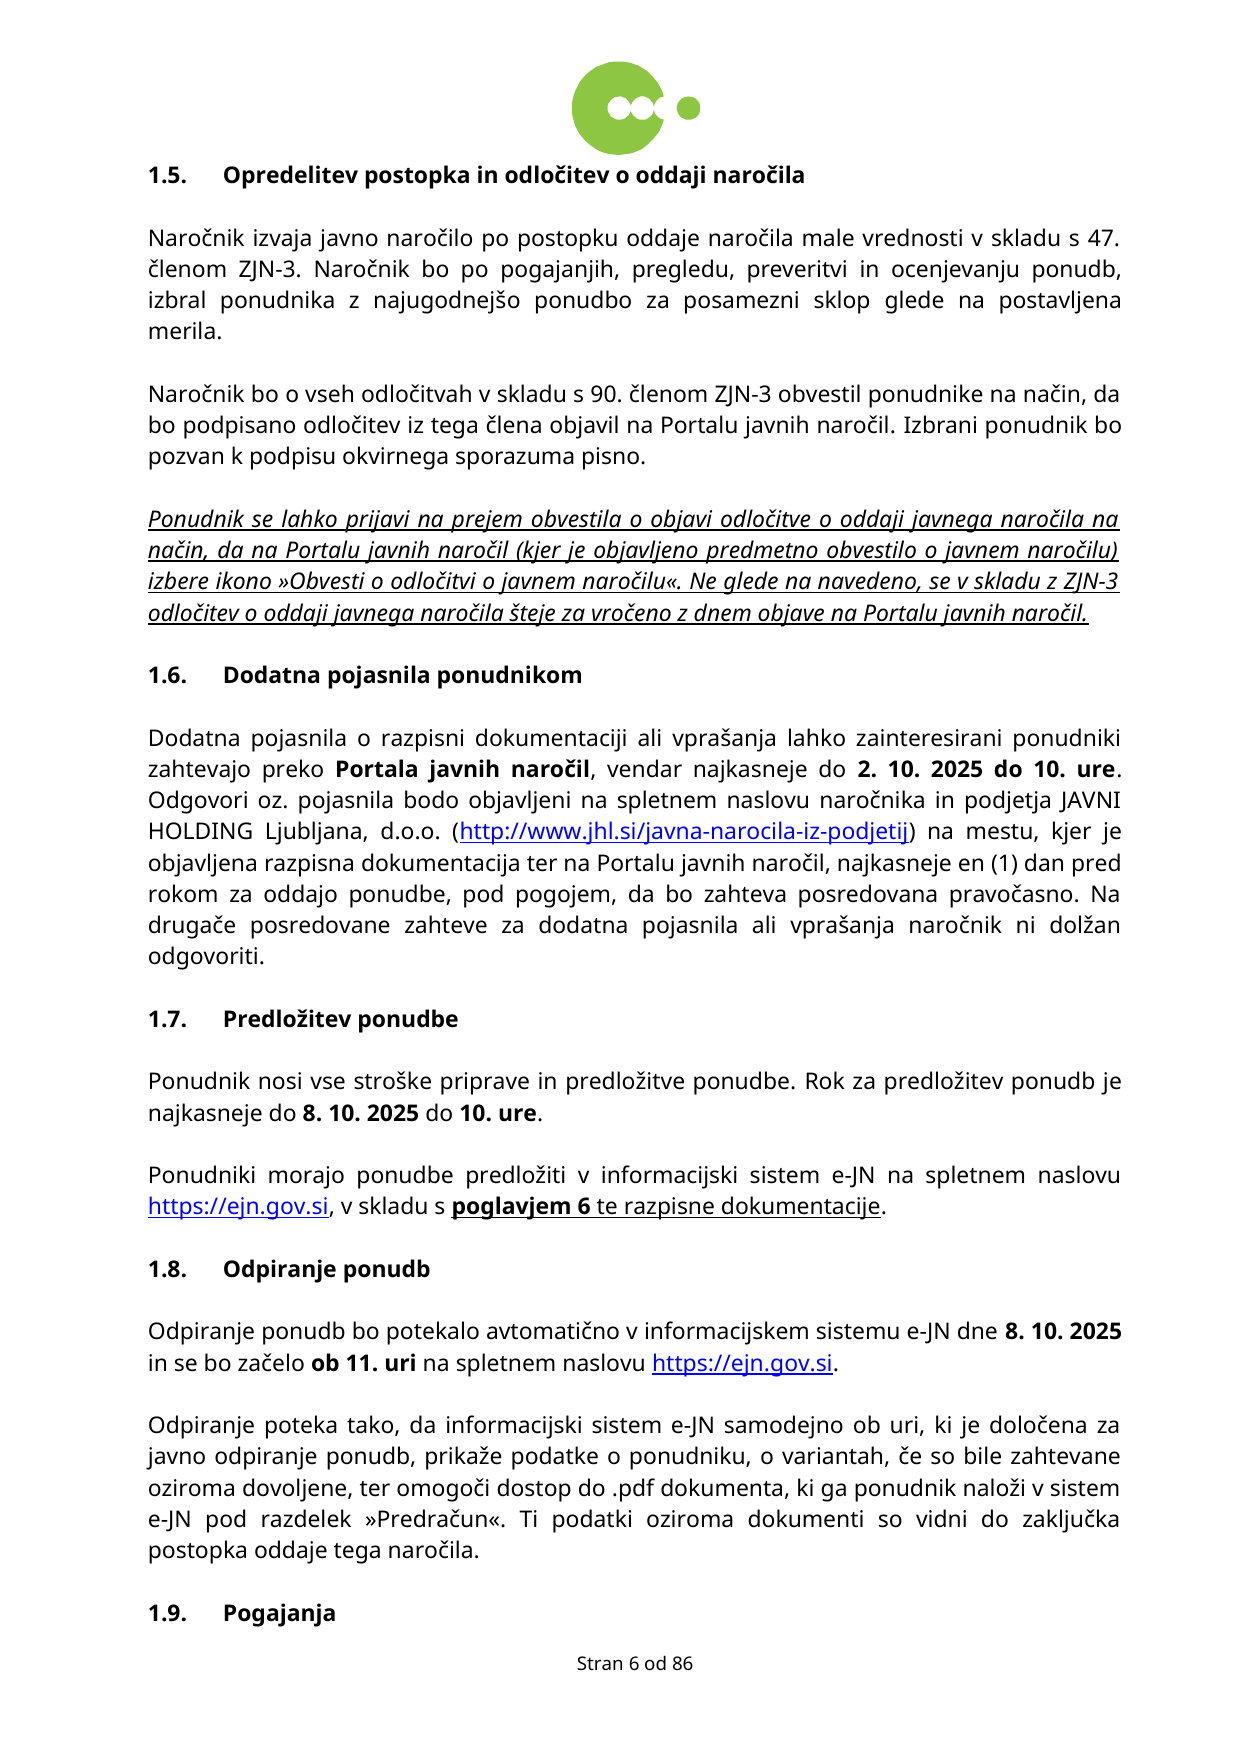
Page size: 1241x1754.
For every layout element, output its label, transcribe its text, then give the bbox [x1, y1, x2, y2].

list Dodatna pojasnila ponudnikom [148, 659, 1122, 690]
text Odpiranje ponudb bo potekalo avtomatično v informacijskem sistemu e-JN dne 8. 10. 2025 in se bo začelo ob 11. uri na spletnem naslovu https://ejn.gov.si. [148, 1315, 1122, 1378]
text Dodatna pojasnila o razpisni dokumentaciji ali vprašanja lahko zainteresirani ponudniki zahtevajo preko Portala javnih naročil, vendar najkasneje do 2. 10. 2025 do 10. ure. Odgovori oz. pojasnila bodo objavljeni na spletnem naslovu naročnika in podjetja JAVNI HOLDING Ljubljana, d.o.o. (http://www.jhl.si/javna-narocila-iz-podjetij) na mestu, kjer je objavljena razpisna dokumentacija ter na Portalu javnih naročil, najkasneje en (1) dan pred rokom za oddajo ponudbe, pod pogojem, da bo zahteva posredovana pravočasno. Na drugače posredovane zahteve za dodatna pojasnila ali vprašanja naročnik ni dolžan odgovoriti. [148, 722, 1122, 972]
text Naročnik izvaja javno naročilo po postopku oddaje naročila male vrednosti v skladu s 47. členom ZJN-3. Naročnik bo po pogajanjih, pregledu, preveritvi in ocenjevanju ponudb, izbral ponudnika z najugodnejšo ponudbo za posamezni sklop glede na postavljena merila. [148, 222, 1122, 347]
text Naročnik bo o vseh odločitvah v skladu s 90. členom ZJN-3 obvestil ponudnike na način, da bo podpisano odločitev iz tega člena objavil na Portalu javnih naročil. Izbrani ponudnik bo pozvan k podpisu okvirnega sporazuma pisno. [148, 378, 1122, 472]
text Ponudnik nosi vse stroške priprave in predložitve ponudbe. Rok za predložitev ponudb je najkasneje do 8. 10. 2025 do 10. ure. [148, 1065, 1122, 1128]
list Odpiranje ponudb [148, 1253, 1122, 1284]
text Odpiranje poteka tako, da informacijski sistem e-JN samodejno ob uri, ki je določena za javno odpiranje ponudb, prikaže podatke o ponudniku, o variantah, če so bile zahtevane oziroma dovoljene, ter omogoči dostop do .pdf dokumenta, ki ga ponudnik naloži v sistem e-JN pod razdelek »Predračun«. Ti podatki oziroma dokumenti so vidni do zaključka postopka oddaje tega naročila. [148, 1409, 1122, 1565]
text Ponudniki morajo ponudbe predložiti v informacijski sistem e-JN na spletnem naslovu https://ejn.gov.si, v skladu s poglavjem 6 te razpisne dokumentacije. [148, 1159, 1122, 1222]
list Opredelitev postopka in odločitev o oddaji naročila [148, 159, 1122, 190]
list Pogajanja [148, 1597, 1122, 1628]
text Ponudnik se lahko prijavi na prejem obvestila o objavi odločitve o oddaji javnega naročila na način, da na Portalu javnih naročil (kjer je objavljeno predmetno obvestilo o javnem naročilu) izbere ikono »Obvesti o odločitvi o javnem naročilu«. Ne glede na navedeno, se v skladu z ZJN-3 odločitev o oddaji javnega naročila šteje za vročeno z dnem objave na Portalu javnih naročil. [148, 503, 1122, 628]
list Predložitev ponudbe [148, 1003, 1122, 1034]
